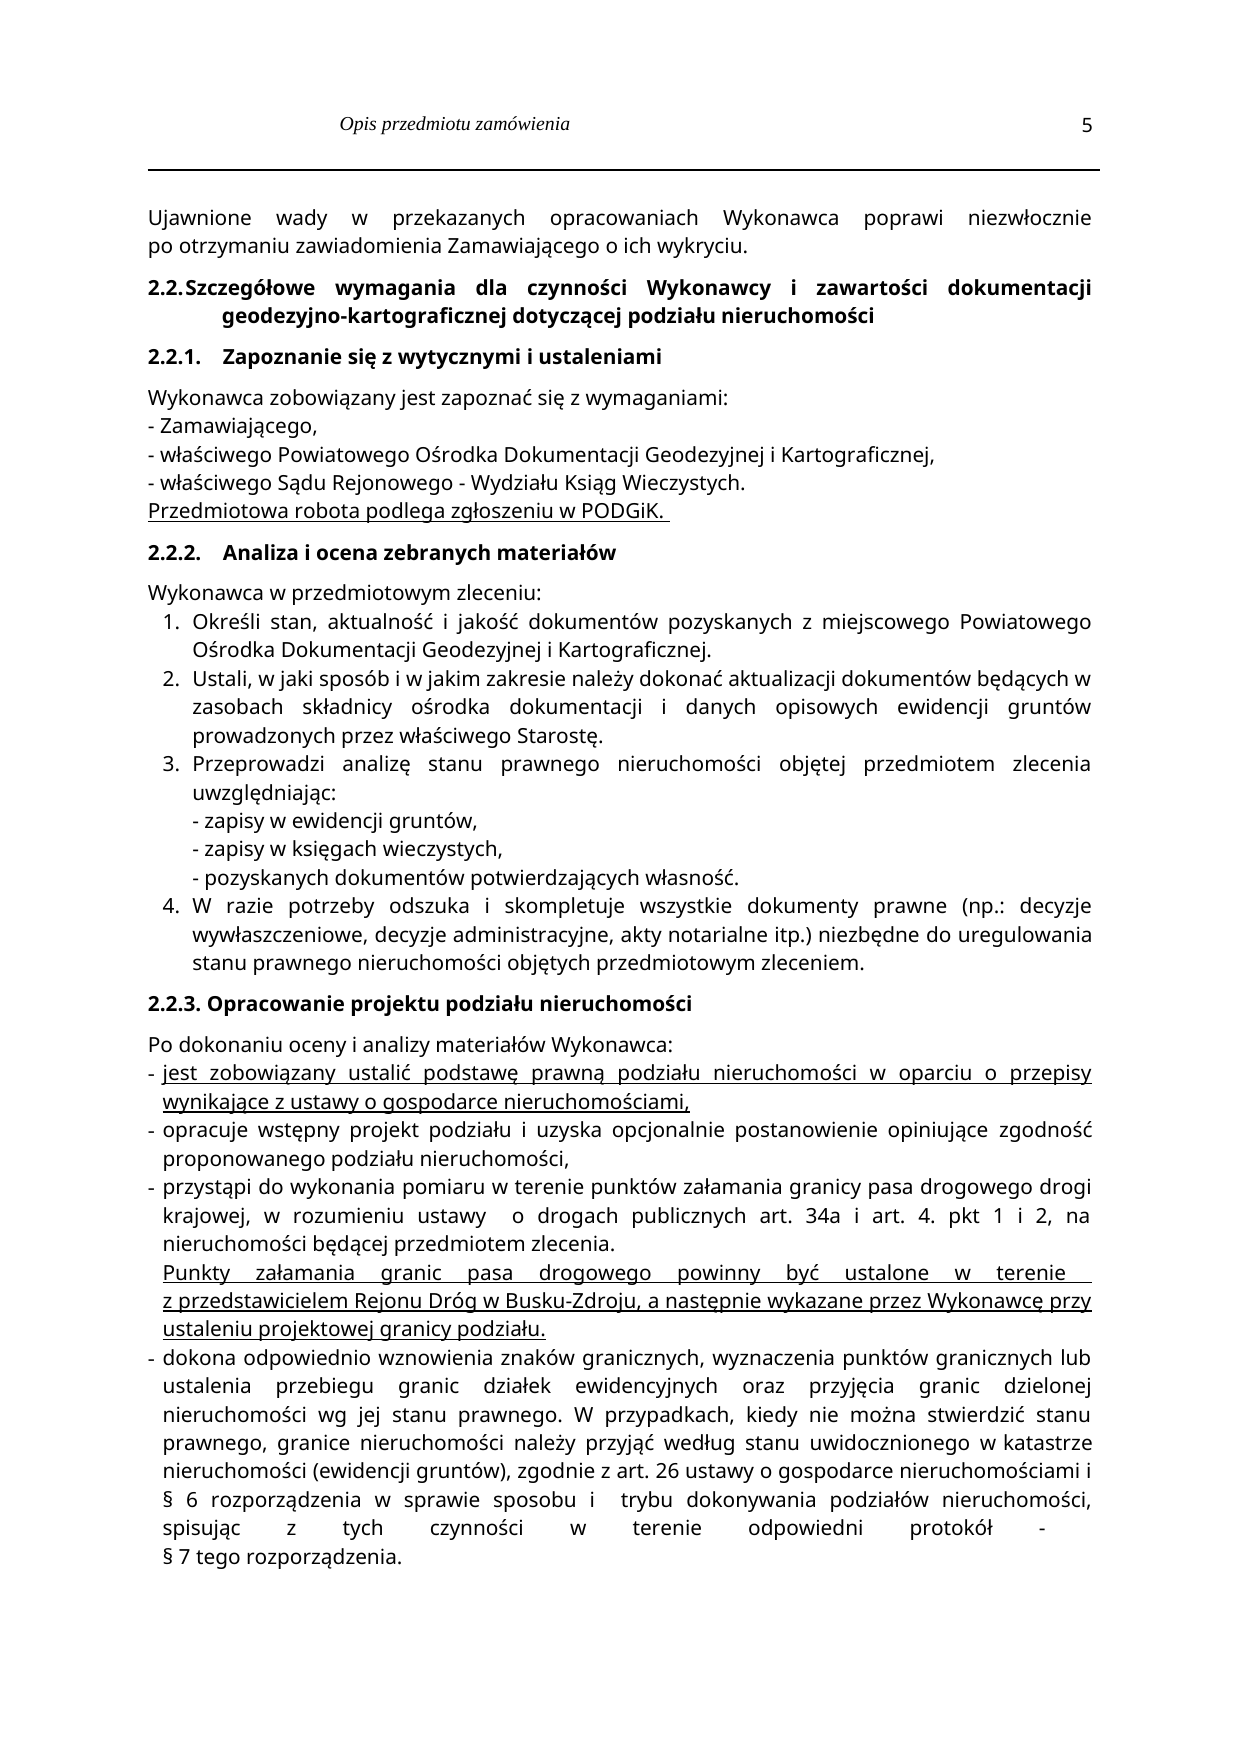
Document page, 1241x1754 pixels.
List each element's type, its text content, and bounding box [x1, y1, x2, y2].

text Punkty załamania granic pasa drogowego powinny być ustalone w terenie z przedstawicielem Rejonu Dróg w Busku-Zdroju, a następnie wykazane przez Wykonawcę przy ustaleniu projektowej granicy podziału. [162, 1283, 1092, 1310]
text Wykonawca w przedmiotowym zleceniu: [148, 578, 1092, 607]
subtitle Szczegółowe wymagania dla czynności Wykonawcy i zawartości dokumentacji geodezyjno-kartograficznej dotyczącej podziału nieruchomości [148, 273, 1092, 329]
list Ustali, w jaki sposób i w jakim zakresie należy dokonać aktualizacji dokumentów będących w zasobach składnicy ośrodka dokumentacji i danych opisowych ewidencji gruntów prowadzonych przez właściwego Starostę. [162, 664, 1092, 749]
text - Zamawiającego, [148, 411, 1092, 440]
list Przeprowadzi analizę stanu prawnego nieruchomości objętej przedmiotem zlecenia uwzględniając: [162, 749, 1092, 806]
text Ujawnione wady w przekazanych opracowaniach Wykonawca poprawi niezwłocznie po otrzymaniu zawiadomienia Zamawiającego o ich wykryciu. [148, 203, 1092, 260]
text Przedmiotowa robota podlega zgłoszeniu w PODGiK. [148, 497, 1092, 525]
subtitle Zapoznanie się z wytycznymi i ustaleniami [148, 342, 1092, 370]
subtitle Analiza i ocena zebranych materiałów [148, 538, 1092, 566]
list jest zobowiązany ustalić podstawę prawną podziału nieruchomości w oparciu o przepisy wynikające z ustawy o gospodarce nieruchomościami, [148, 1058, 1092, 1115]
text Punkty załamania granic pasa drogowego powinny być ustalone w terenie z przedstawicielem Rejonu Dróg w Busku-Zdroju, a następnie wykazane przez Wykonawcę przy ustaleniu projektowej granicy podziału. [162, 1311, 1092, 1343]
text - zapisy w księgach wieczystych, [192, 834, 1092, 863]
text Wykonawca zobowiązany jest zapoznać się z wymaganiami: [148, 383, 1092, 411]
list opracuje wstępny projekt podziału i uzyska opcjonalnie postanowienie opiniujące zgodność proponowanego podziału nieruchomości, [148, 1115, 1092, 1172]
text - właściwego Sądu Rejonowego - Wydziału Ksiąg Wieczystych. [148, 468, 1092, 497]
text - pozyskanych dokumentów potwierdzających własność. [192, 863, 1092, 891]
list przystąpi do wykonania pomiaru w terenie punktów załamania granicy pasa drogowego drogi krajowej, w rozumieniu ustawy o drogach publicznych art. 34a i art. 4. pkt 1 i 2, na nieruchomości będącej przedmiotem zlecenia. [148, 1172, 1092, 1258]
text - właściwego Powiatowego Ośrodka Dokumentacji Geodezyjnej i Kartograficznej, [148, 440, 1092, 468]
text Punkty załamania granic pasa drogowego powinny być ustalone w terenie z przedstawicielem Rejonu Dróg w Busku-Zdroju, a następnie wykazane przez Wykonawcę przy ustaleniu projektowej granicy podziału. [162, 1258, 1092, 1282]
list W razie potrzeby odszuka i skompletuje wszystkie dokumenty prawne (np.: decyzje wywłaszczeniowe, decyzje administracyjne, akty notarialne itp.) niezbędne do uregulowania stanu prawnego nieruchomości objętych przedmiotowym zleceniem. [162, 891, 1092, 977]
list dokona odpowiednio wznowienia znaków granicznych, wyznaczenia punktów granicznych lub ustalenia przebiegu granic działek ewidencyjnych oraz przyjęcia granic dzielonej nieruchomości wg jej stanu prawnego. W przypadkach, kiedy nie można stwierdzić stanu prawnego, granice nieruchomości należy przyjąć według stanu uwidocznionego w katastrze nieruchomości (ewidencji gruntów), zgodnie z art. 26 ustawy o gospodarce nieruchomościami i § 6 rozporządzenia w sprawie sposobu i trybu dokonywania podziałów nieruchomości, spisując z tych czynności w terenie odpowiedni protokół - § 7 tego rozporządzenia. [148, 1343, 1092, 1570]
text Po dokonaniu oceny i analizy materiałów Wykonawca: [148, 1030, 1092, 1058]
list Określi stan, aktualność i jakość dokumentów pozyskanych z miejscowego Powiatowego Ośrodka Dokumentacji Geodezyjnej i Kartograficznej. [162, 607, 1092, 664]
subtitle 2.2.3. Opracowanie projektu podziału nieruchomości [148, 989, 1092, 1018]
text - zapisy w ewidencji gruntów, [192, 806, 1092, 834]
